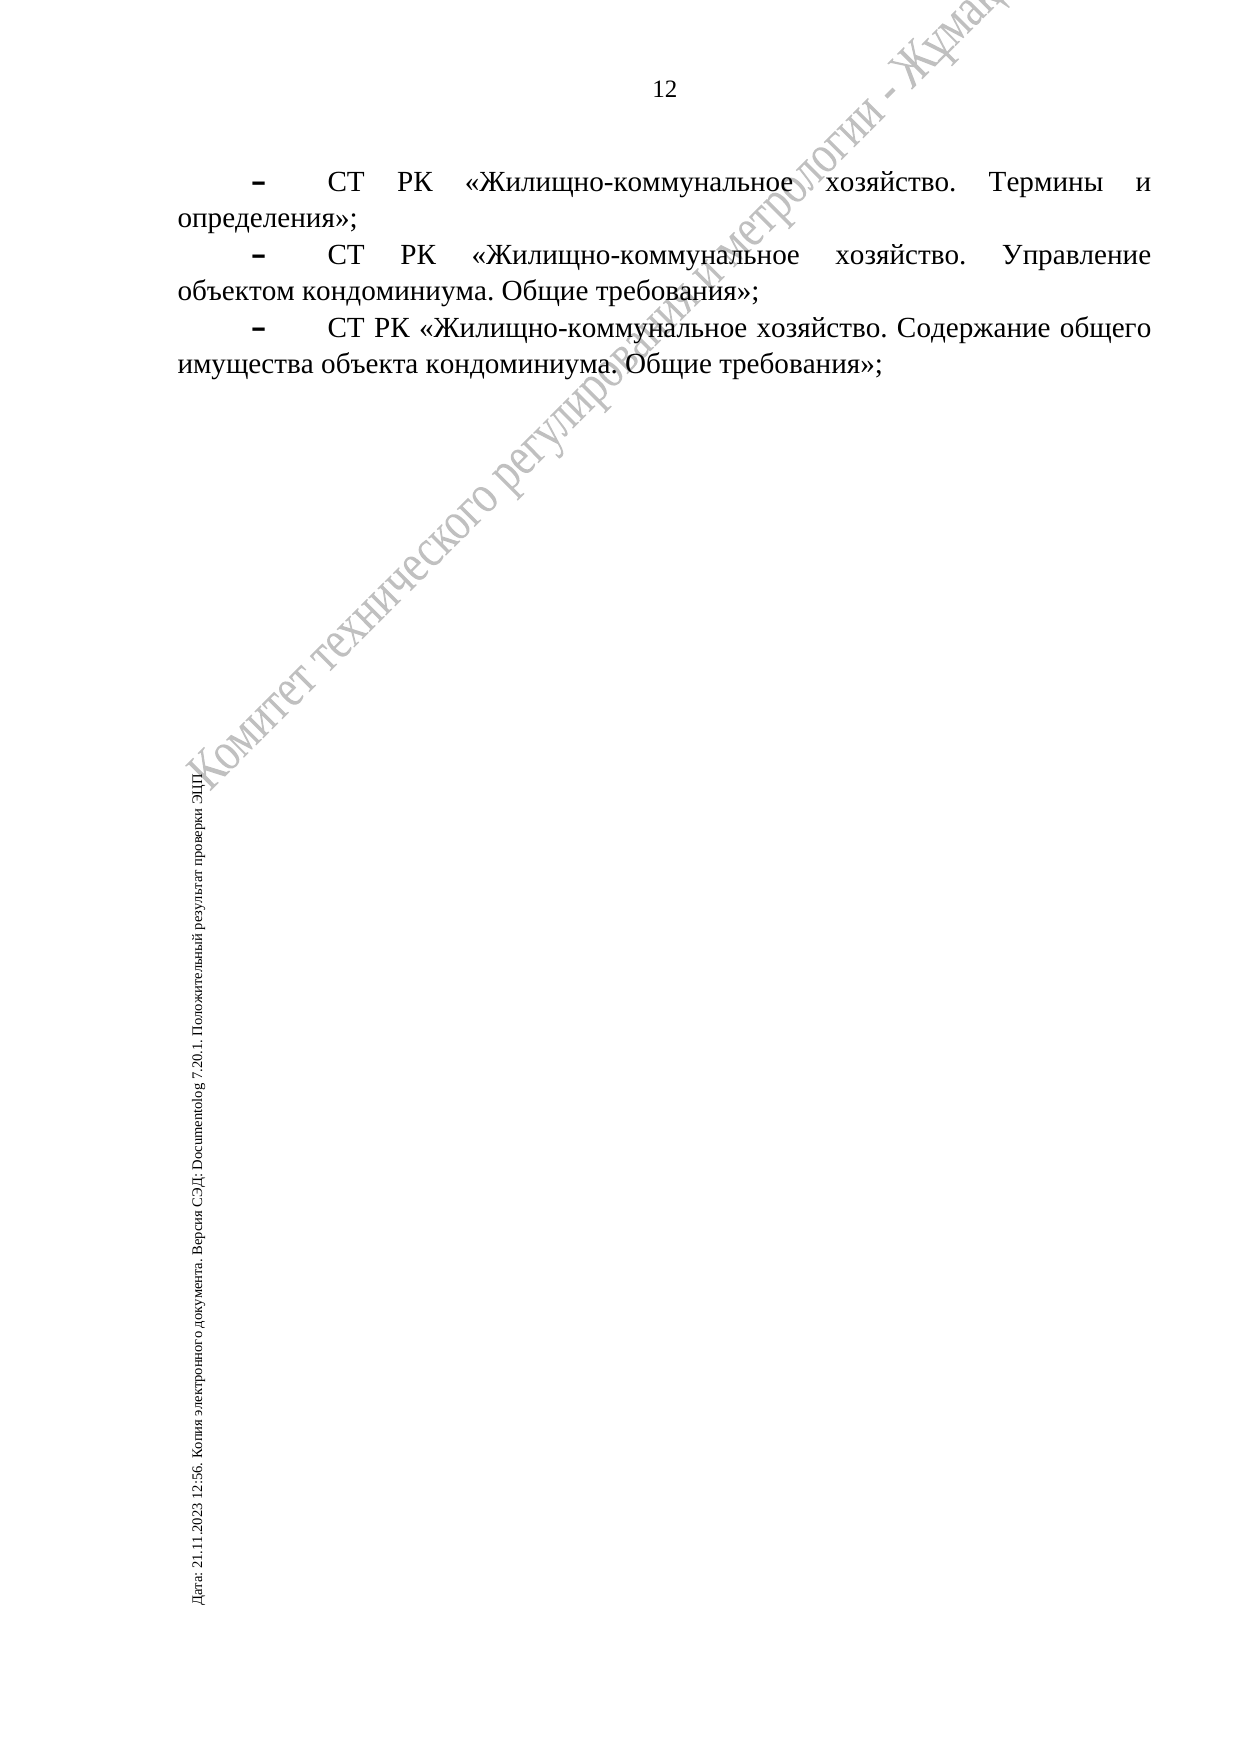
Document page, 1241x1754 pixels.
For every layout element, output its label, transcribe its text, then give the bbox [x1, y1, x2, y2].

list СТ РК «Жилищно-коммунальное хозяйство. Содержание общего имущества объекта кондоминиума. Общие требования»; [177, 306, 1152, 380]
list СТ РК «Жилищно-коммунальное хозяйство. Управление объектом кондоминиума. Общие требования»; [177, 233, 1152, 306]
list СТ РК «Жилищно-коммунальное хозяйство. Термины и определения»; [177, 160, 1152, 233]
